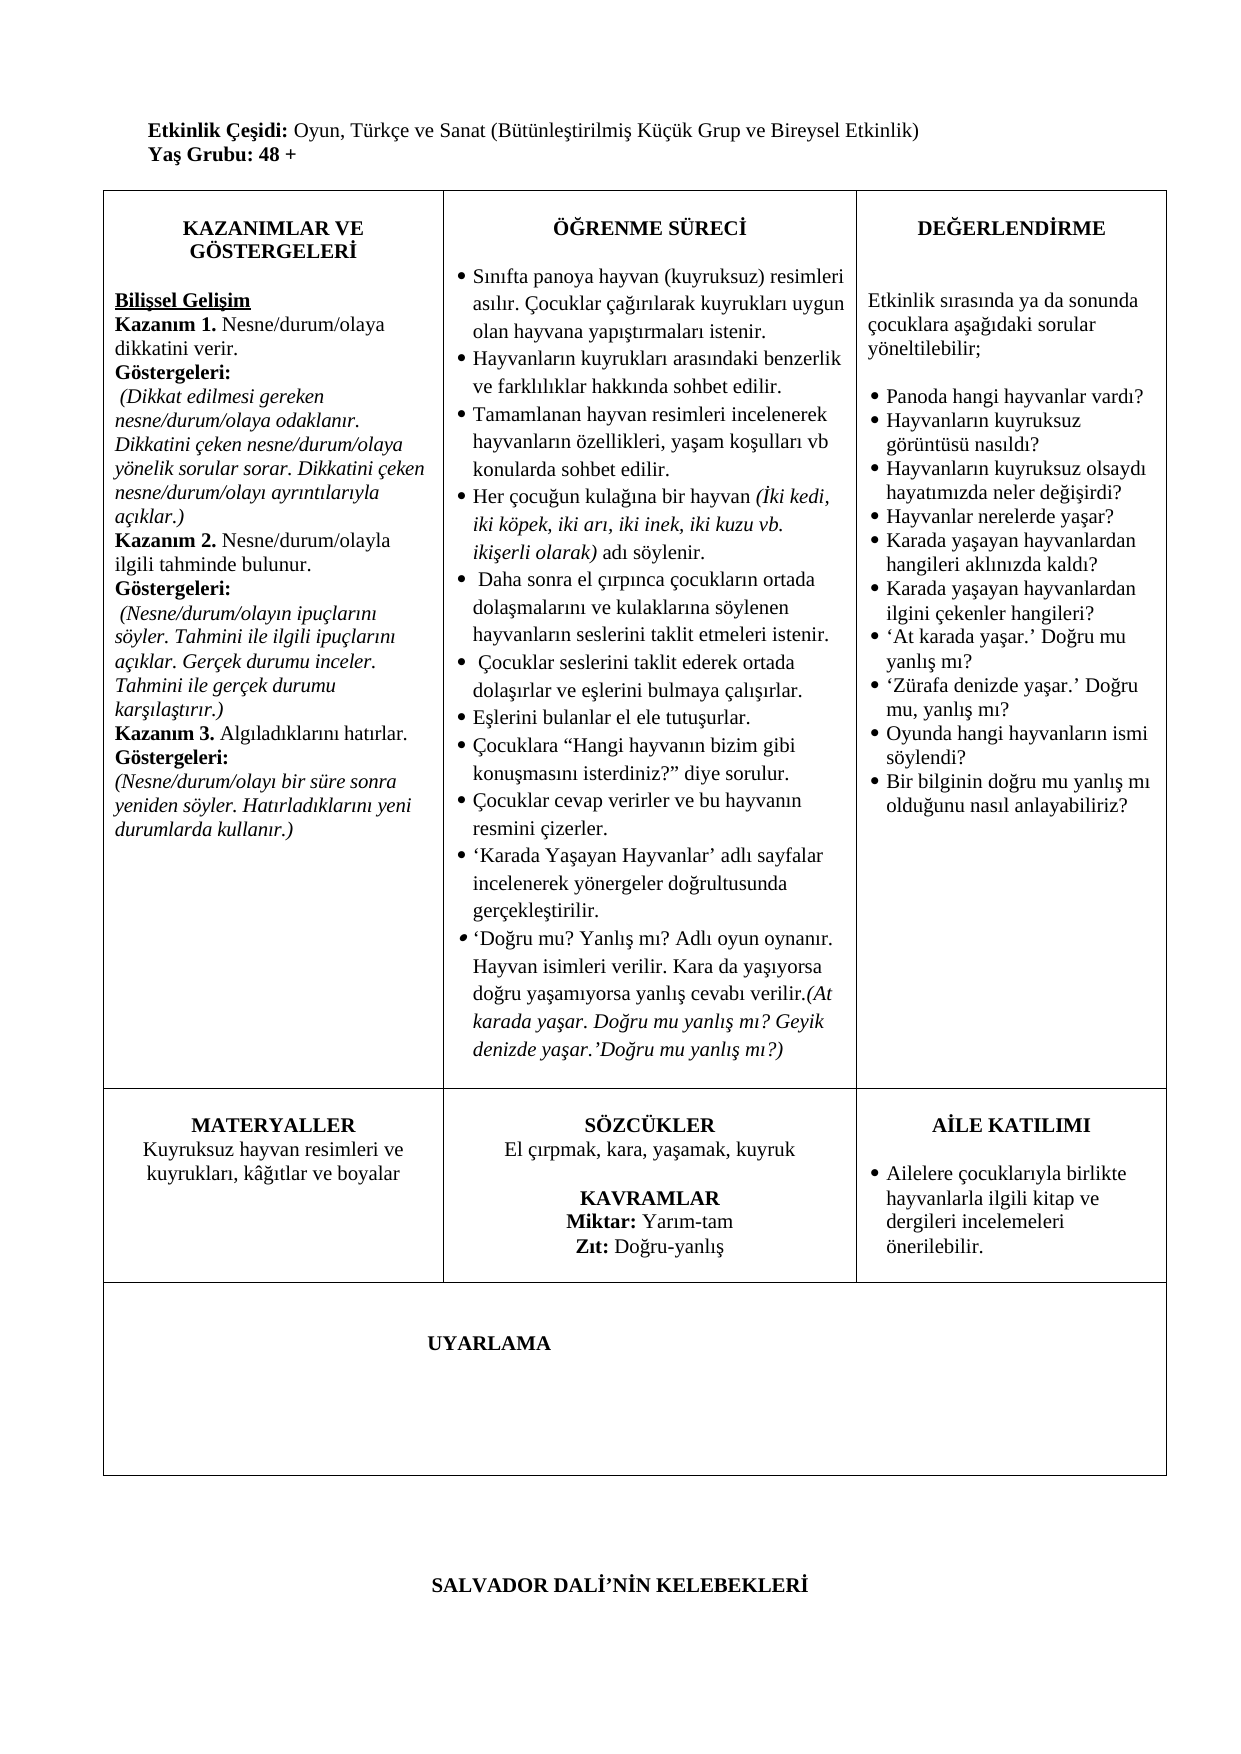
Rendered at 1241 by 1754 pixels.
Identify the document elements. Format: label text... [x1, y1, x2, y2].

table_cell SÖZCÜKLER El çırpmak, kara, yaşamak, kuyruk KAVRAMLAR Miktar: Yarım-tam Zıt: Doğru-yanlış [444, 1089, 856, 1282]
table_header KAZANIMLAR VE GÖSTERGELERİ Bilişsel Gelişim Kazanım 1. Nesne/durum/olaya dikkatini verir. Göstergeleri: (Dikkat edilmesi gereken nesne/durum/olaya odaklanır. Dikkatini çeken nesne/durum/olaya yönelik sorular sorar. Dikkatini çeken nesne/durum/olayı ayrıntılarıyla açıklar.) Kazanım 2. Nesne/durum/olayla ilgili tahminde bulunur. Göstergeleri: (Nesne/durum/olayın ipuçlarını söyler. Tahmini ile ilgili ipuçlarını açıklar. Gerçek durumu inceler. Tahmini ile gerçek durumu karşılaştırır.) Kazanım 3. Algıladıklarını hatırlar. Göstergeleri: (Nesne/durum/olayı bir süre sonra yeniden söyler. Hatırladıklarını yeni durumlarda kullanır.) [104, 191, 443, 1088]
table_header ÖĞRENME SÜRECİ Sınıfta panoya hayvan (kuyruksuz) resimleri asılır. Çocuklar çağırılarak kuyrukları uygun olan hayvana yapıştırmaları istenir. Hayvanların kuyrukları arasındaki benzerlik ve farklılıklar hakkında sohbet edilir. Tamamlanan hayvan resimleri incelenerek hayvanların özellikleri, yaşam koşulları vb konularda sohbet edilir. Her çocuğun kulağına bir hayvan (İki kedi, iki köpek, iki arı, iki inek, iki kuzu vb. ikişerli olarak) adı söylenir. Daha sonra el çırpınca çocukların ortada dolaşmalarını ve kulaklarına söylenen hayvanların seslerini taklit etmeleri istenir. Çocuklar seslerini taklit ederek ortada dolaşırlar ve eşlerini bulmaya çalışırlar. Eşlerini bulanlar el ele tutuşurlar. Çocuklara “Hangi hayvanın bizim gibi konuşmasını isterdiniz?” diye sorulur. Çocuklar cevap verirler ve bu hayvanın resmini çizerler. ‘Karada Yaşayan Hayvanlar’ adlı sayfalar incelenerek yönergeler doğrultusunda gerçekleştirilir. ‘Doğru mu? Yanlış mı? Adlı oyun oynanır. Hayvan isimleri verilir. Kara da yaşıyorsa doğru yaşamıyorsa yanlış cevabı verilir.(At karada yaşar. Doğru mu yanlış mı? Geyik denizde yaşar.’Doğru mu yanlış mı?) [444, 191, 856, 1088]
text SALVADOR DALİ’NİN KELEBEKLERİ [148, 1573, 1092, 1597]
table_cell UYARLAMA [104, 1283, 856, 1475]
table_cell [856, 1283, 1166, 1475]
table_header DEĞERLENDİRME Etkinlik sırasında ya da sonunda çocuklara aşağıdaki sorular yöneltilebilir; Panoda hangi hayvanlar vardı? Hayvanların kuyruksuz görüntüsü nasıldı? Hayvanların kuyruksuz olsaydı hayatımızda neler değişirdi? Hayvanlar nerelerde yaşar? Karada yaşayan hayvanlardan hangileri aklınızda kaldı? Karada yaşayan hayvanlardan ilgini çekenler hangileri? ‘At karada yaşar.’ Doğru mu yanlış mı? ‘Zürafa denizde yaşar.’ Doğru mu, yanlış mı? Oyunda hangi hayvanların ismi söylendi? Bir bilginin doğru mu yanlış mı olduğunu nasıl anlayabiliriz? [857, 191, 1166, 1088]
text Yaş Grubu: 48 + [148, 142, 1092, 166]
table_cell AİLE KATILIMI Ailelere çocuklarıyla birlikte hayvanlarla ilgili kitap ve dergileri incelemeleri önerilebilir. [857, 1089, 1166, 1282]
table_cell MATERYALLER Kuyruksuz hayvan resimleri ve kuyrukları, kâğıtlar ve boyalar [104, 1089, 443, 1282]
text Etkinlik Çeşidi: Oyun, Türkçe ve Sanat (Bütünleştirilmiş Küçük Grup ve Bireysel Etkinlik) [148, 118, 1092, 142]
